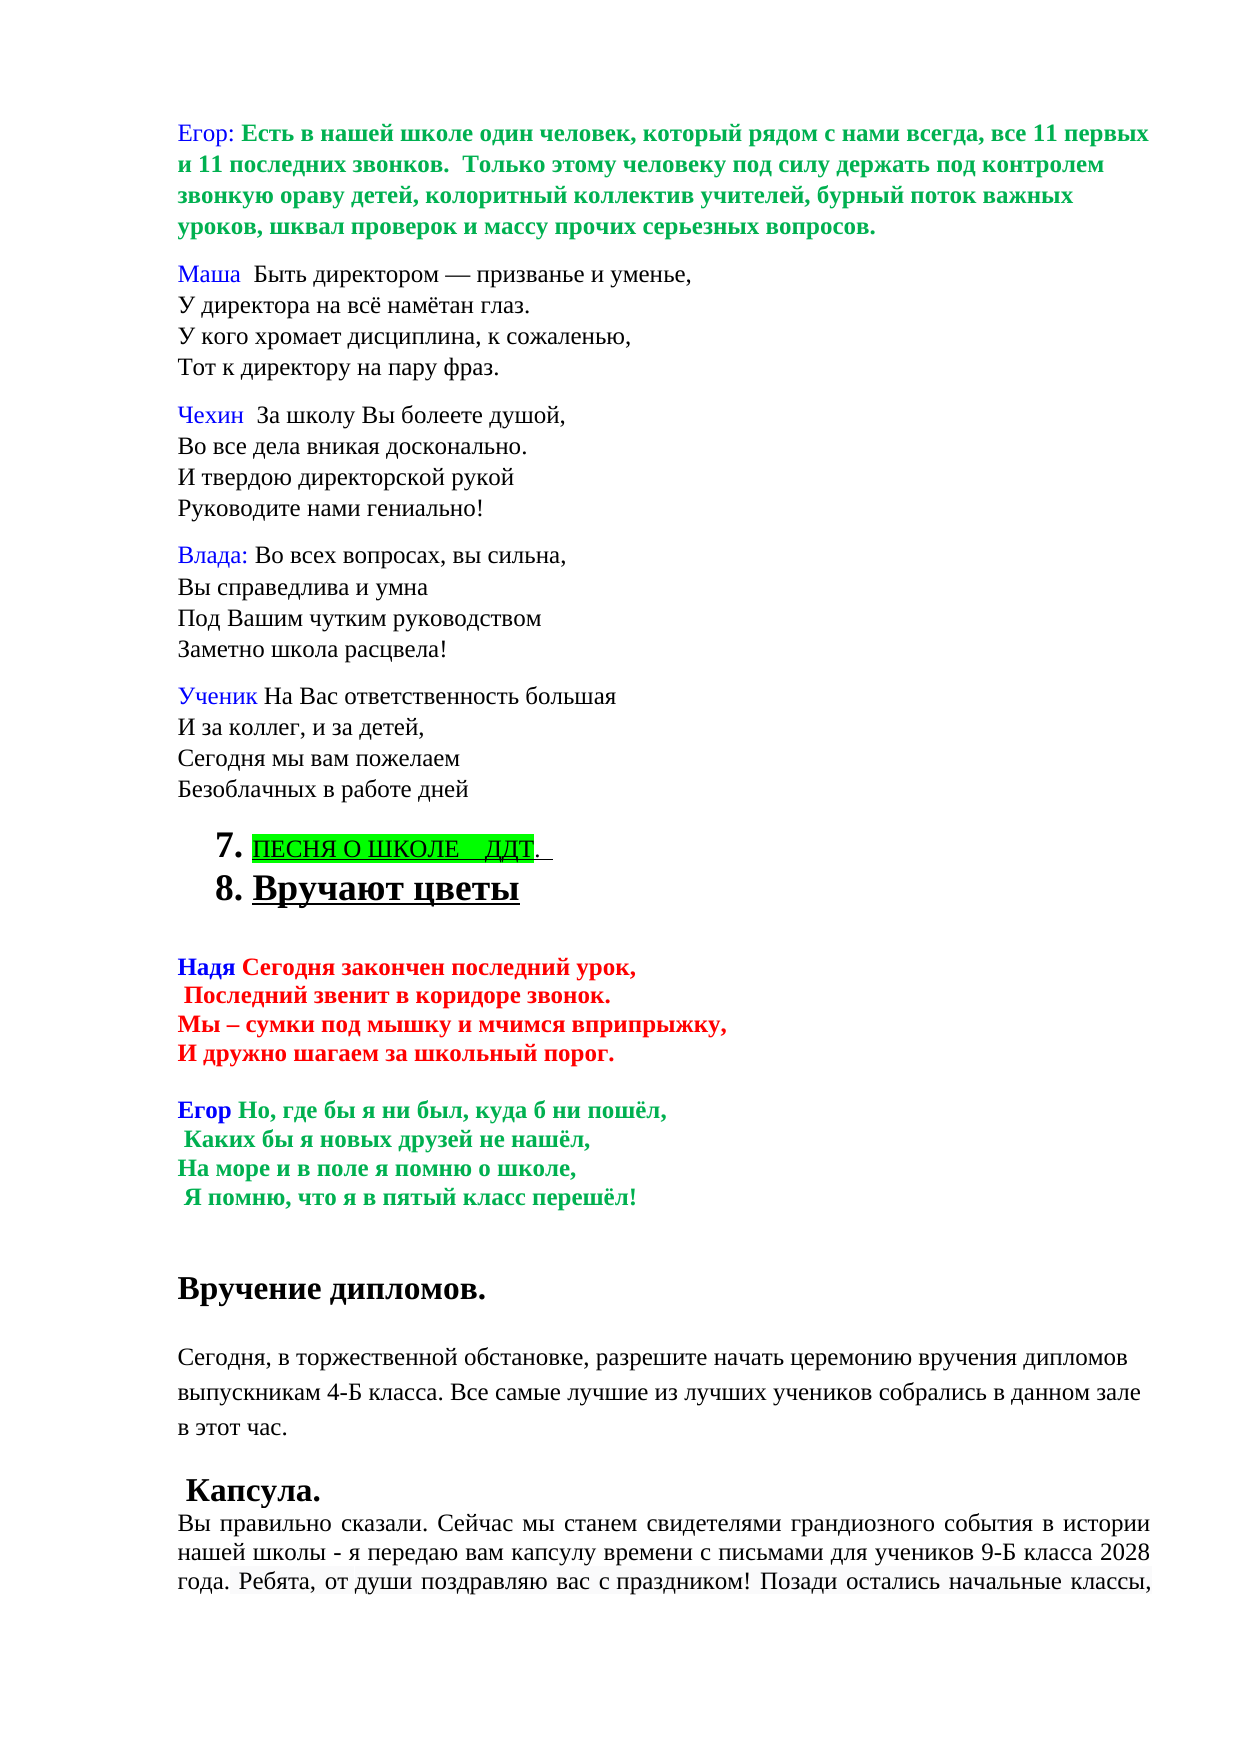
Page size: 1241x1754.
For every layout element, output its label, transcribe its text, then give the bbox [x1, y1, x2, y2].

text Каких бы я новых друзей не нашёл, [177, 1124, 1152, 1153]
text Надя Сегодня закончен последний урок, [177, 952, 1152, 980]
text Ученик На Вас ответственность большая И за коллег, и за детей, Сегодня мы вам пожелаем Безоблачных в работе дней [177, 681, 1152, 803]
text Я помню, что я в пятый класс перешёл! [177, 1182, 1152, 1210]
text Мы – сумки под мышку и мчимся вприпрыжку, [177, 1009, 1152, 1038]
text Вручение дипломов. [177, 1268, 1152, 1307]
text Влада: Во всех вопросах, вы сильна, Вы справедлива и умна [177, 541, 1152, 600]
text Последний звенит в коридоре звонок. [177, 980, 1152, 1009]
text Капсула. [177, 1470, 1152, 1508]
text И дружно шагаем за школьный порог. [177, 1038, 1152, 1067]
text Егор: Есть в нашей школе один человек, который рядом с нами всегда, все 11 первых и 11 последних звонков. Только этому человеку под силу держать под контролем звонкую ораву детей, колоритный коллектив учителей, бурный поток важных уроков, шквал проверок и массу прочих серьезных вопросов. [177, 118, 1152, 240]
text Под Вашим чутким руководством Заметно школа расцвела! [177, 603, 1152, 662]
text Егор Но, где бы я ни был, куда б ни пошёл, [177, 1095, 1152, 1124]
text Чехин За школу Вы болеете душой, Во все дела вникая досконально. И твердою директорской рукой Руководите нами гениально! [177, 400, 1152, 522]
text Сегодня, в торжественной обстановке, разрешите начать церемонию вручения дипломов выпускникам 4-Б класса. Все самые лучшие из лучших учеников собрались в данном зале в этот час. [177, 1336, 1152, 1441]
text Маша Быть директором — призванье и уменье, У директора на всё намётан глаз. У кого хромает дисциплина, к сожаленью, Тот к директору на пару фраз. [177, 259, 1152, 381]
text На море и в поле я помню о школе, [177, 1153, 1152, 1182]
list Вручают цветы [215, 865, 1152, 908]
list ПЕСНЯ О ШКОЛЕ ДДТ. [215, 822, 1152, 865]
